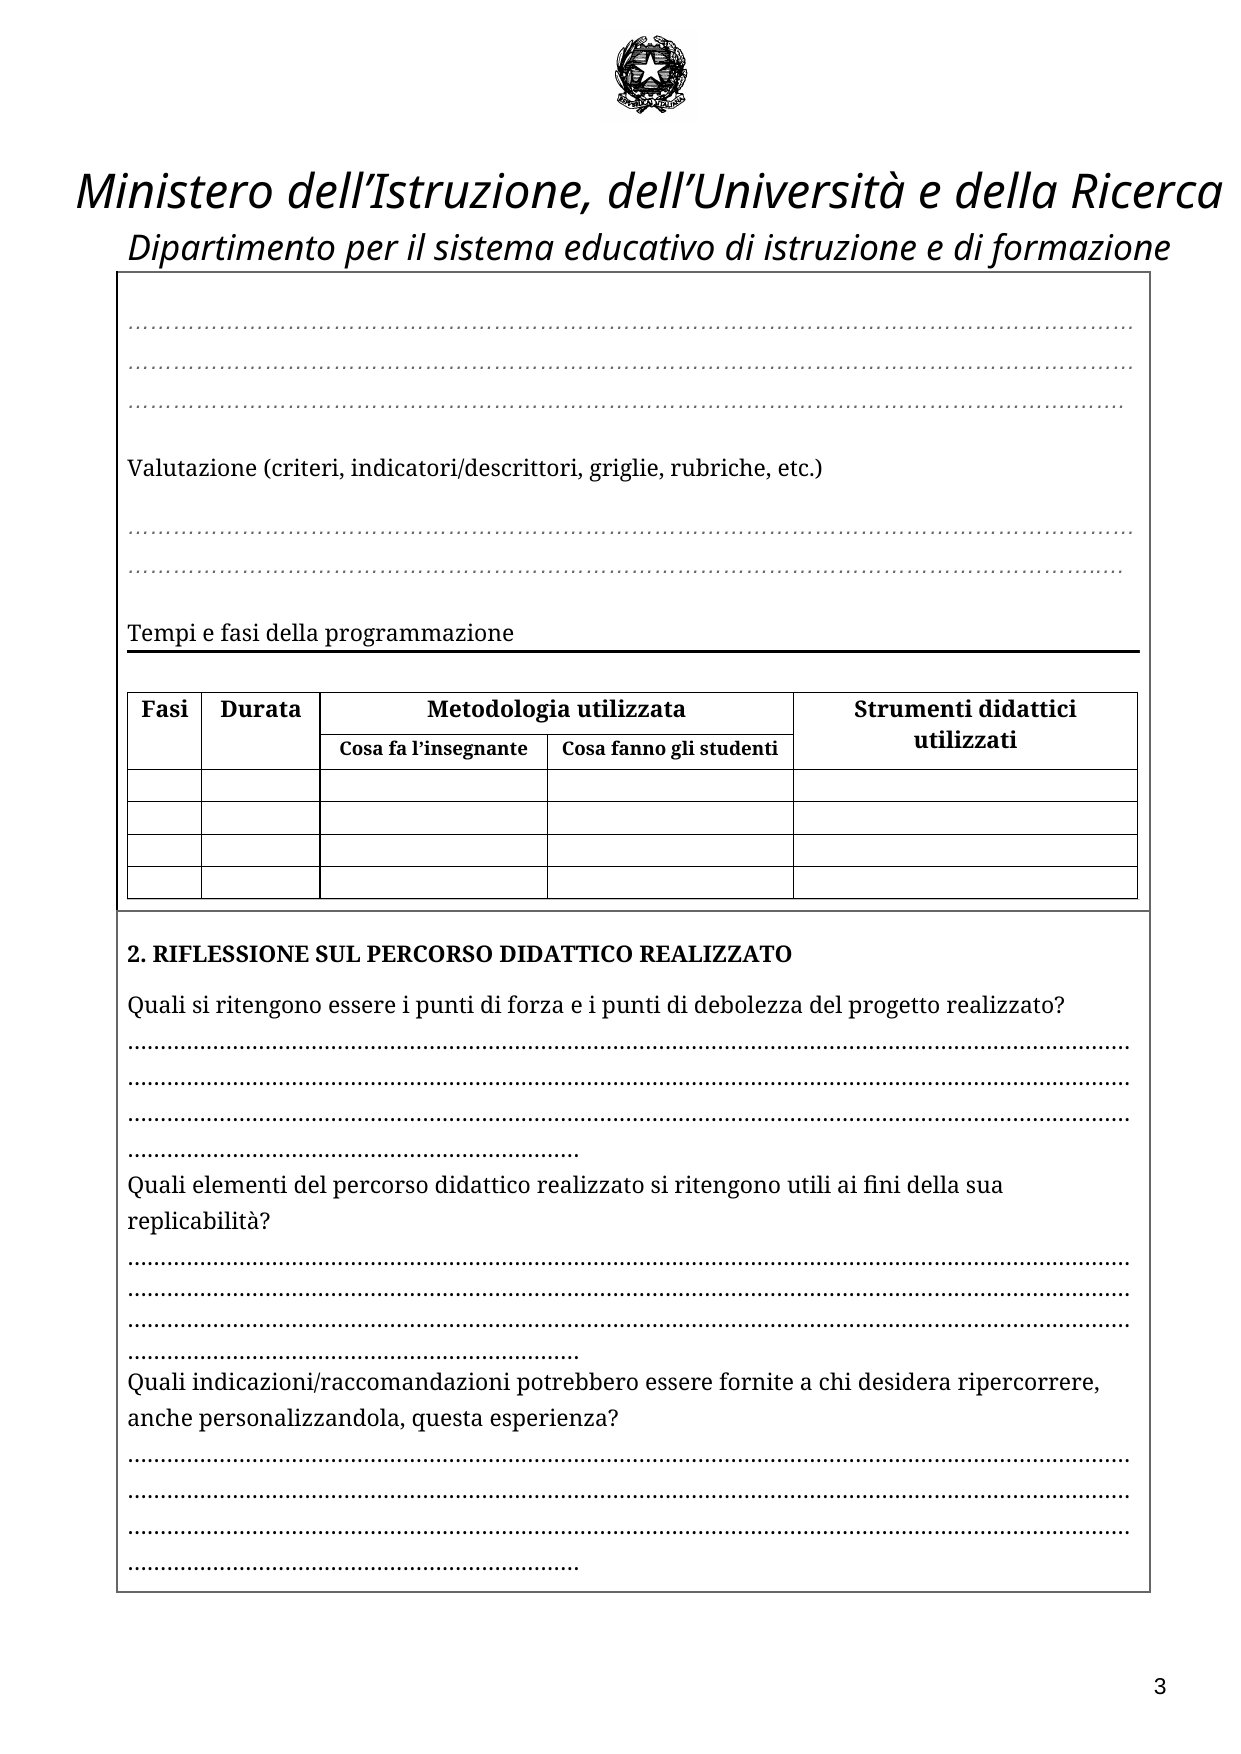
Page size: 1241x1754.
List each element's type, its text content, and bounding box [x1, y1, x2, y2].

table_cell 2. RIFLESSIONE SUL PERCORSO DIDATTICO REALIZZATO Quali si ritengono essere i punti di forza e i punti di debolezza del progetto realizzato? …………………………………………………………………………………………………………………………………………………………………………………………………………………………………………………………………………………………………………………………………………………………………………………………………………………………………………………………………………………… Quali elementi del percorso didattico realizzato si ritengono utili ai fini della sua replicabilità? …………………………………………………………………………………………………………………………………………………………………………………………………………………………………………………………………………………………………………………………………………………………………………………………………………………………………………………………………………………… Quali indicazioni/raccomandazioni potrebbero essere fornite a chi desidera ripercorrere, anche personalizzandola, questa esperienza? …………………………………………………………………………………………………………………………………………………………………………………………………………………………………………………………………………………………………………………………………………………………………………………………………………………………………………………………………………………… [118, 912, 1149, 1591]
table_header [118, 273, 1149, 909]
picture [600, 29, 699, 122]
